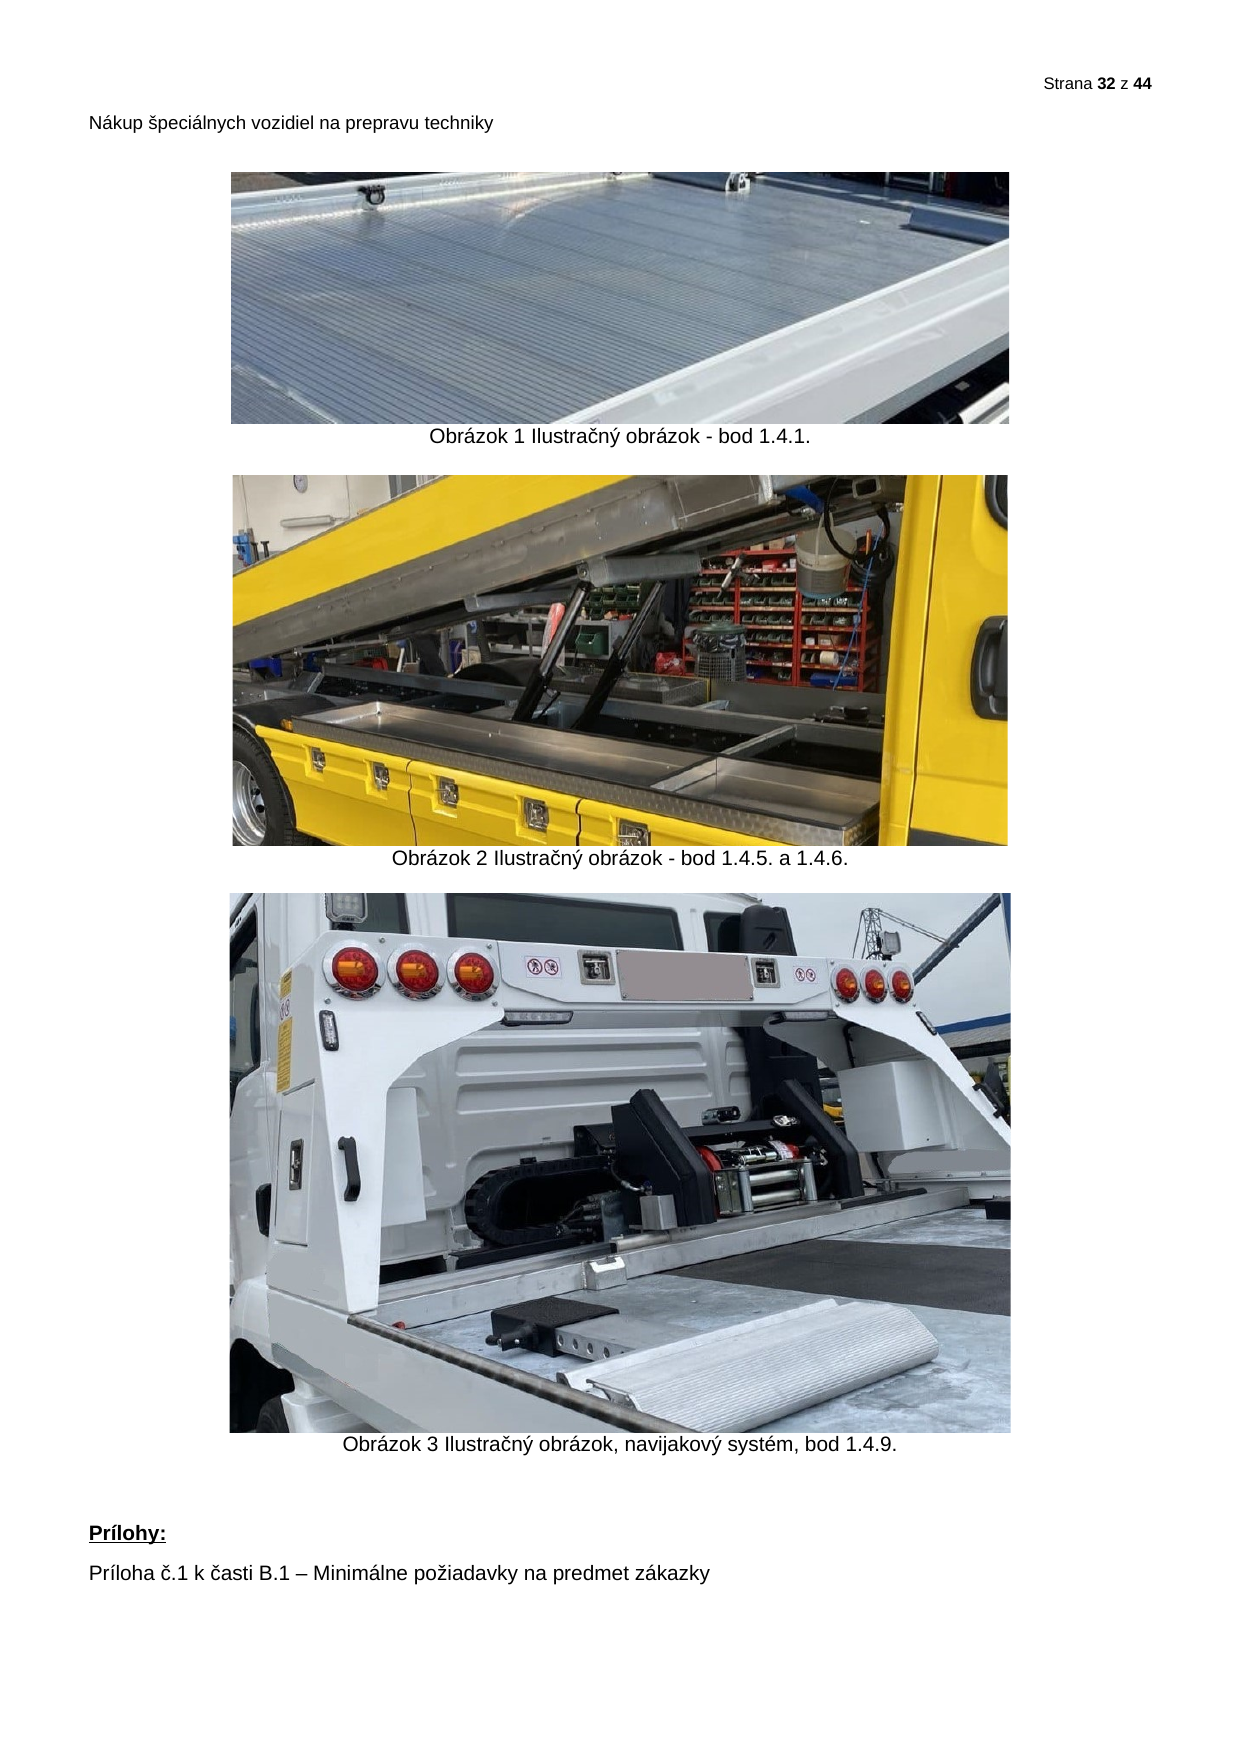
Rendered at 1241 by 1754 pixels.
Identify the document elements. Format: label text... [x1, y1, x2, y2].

text Obrázok 2 Ilustračný obrázok - bod 1.4.5. a 1.4.6. [89, 846, 1152, 870]
text Prílohy: [89, 1521, 1152, 1545]
picture [232, 475, 1008, 846]
text Príloha č.1 k časti B.1 – Minimálne požiadavky na predmet zákazky [89, 1561, 1152, 1585]
text Obrázok 3 Ilustračný obrázok, navijakový systém, bod 1.4.9. [89, 1432, 1152, 1456]
picture [231, 172, 1010, 424]
text Obrázok 1 Ilustračný obrázok - bod 1.4.1. [89, 423, 1152, 447]
picture [229, 893, 1011, 1433]
